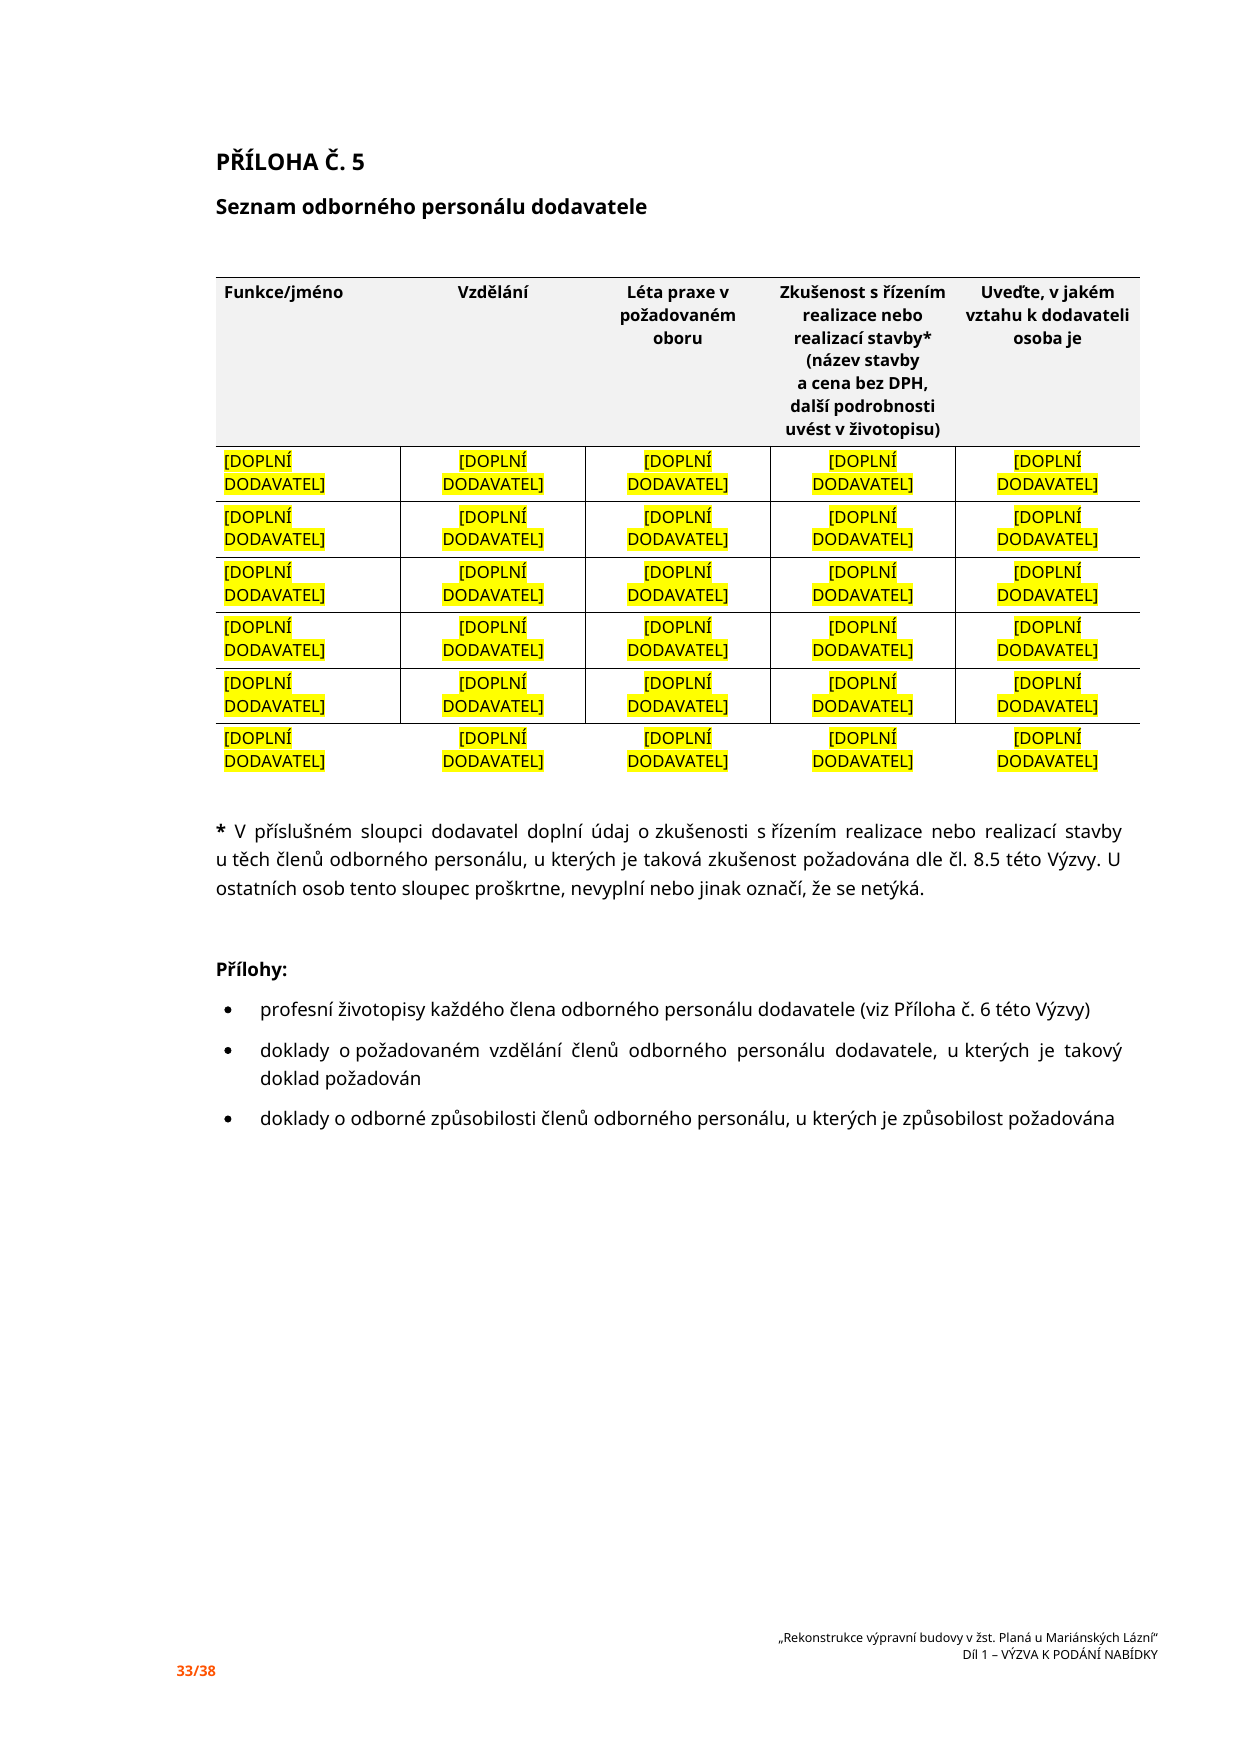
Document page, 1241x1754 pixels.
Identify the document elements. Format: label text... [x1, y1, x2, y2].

text Příloha č. 5 [216, 146, 1122, 177]
table_cell [DOPLNÍ DODAVATEL] [216, 502, 400, 557]
table_cell [DOPLNÍ DODAVATEL] [771, 447, 955, 501]
text doklady o odborné způsobilosti členů odborného personálu, u kterých je způsobilost požadována [224, 1105, 1122, 1131]
table_cell [DOPLNÍ DODAVATEL] [216, 669, 400, 723]
table_cell [DOPLNÍ DODAVATEL] [585, 724, 770, 778]
table_cell [DOPLNÍ DODAVATEL] [956, 447, 1140, 501]
table_header Uveďte, v jakém vztahu k dodavateli osoba je [955, 278, 1140, 446]
table_cell [DOPLNÍ DODAVATEL] [956, 669, 1140, 723]
table_cell [DOPLNÍ DODAVATEL] [586, 558, 770, 612]
table_cell [DOPLNÍ DODAVATEL] [401, 613, 585, 667]
table_cell [DOPLNÍ DODAVATEL] [400, 724, 585, 778]
table_cell [DOPLNÍ DODAVATEL] [771, 558, 955, 612]
table_cell [DOPLNÍ DODAVATEL] [216, 613, 400, 667]
table_cell [DOPLNÍ DODAVATEL] [956, 502, 1140, 557]
text * V příslušném sloupci dodavatel doplní údaj o zkušenosti s řízením realizace nebo realizací stavby u těch členů odborného personálu, u kterých je taková zkušenost požadována dle čl. 8.5 této Výzvy. U ostatních osob tento sloupec proškrtne, nevyplní nebo jinak označí, že se netýká. [216, 819, 1122, 900]
table_cell [DOPLNÍ DODAVATEL] [216, 724, 400, 778]
table_cell [DOPLNÍ DODAVATEL] [216, 558, 400, 612]
table_cell [DOPLNÍ DODAVATEL] [586, 669, 770, 723]
table_cell [DOPLNÍ DODAVATEL] [771, 502, 955, 557]
table_cell [DOPLNÍ DODAVATEL] [956, 613, 1140, 667]
table_cell [DOPLNÍ DODAVATEL] [956, 558, 1140, 612]
table_cell [DOPLNÍ DODAVATEL] [586, 613, 770, 667]
table_cell [DOPLNÍ DODAVATEL] [770, 724, 955, 778]
table_cell [DOPLNÍ DODAVATEL] [955, 724, 1140, 778]
table_cell [DOPLNÍ DODAVATEL] [586, 447, 770, 501]
text doklady o požadovaném vzdělání členů odborného personálu dodavatele, u kterých je takový doklad požadován [224, 1037, 1122, 1090]
table_cell [DOPLNÍ DODAVATEL] [401, 558, 585, 612]
table_cell [DOPLNÍ DODAVATEL] [401, 447, 585, 501]
table_header Zkušenost s řízením realizace nebo realizací stavby* (název stavby a cena bez DPH, další podrobnosti uvést v životopisu) [770, 278, 955, 446]
table_cell [DOPLNÍ DODAVATEL] [401, 502, 585, 557]
table_cell [DOPLNÍ DODAVATEL] [401, 669, 585, 723]
table_header Funkce/jméno [216, 278, 400, 446]
table_header Vzdělání [400, 278, 585, 446]
table_cell [DOPLNÍ DODAVATEL] [771, 613, 955, 667]
table_cell [DOPLNÍ DODAVATEL] [216, 447, 400, 501]
text Přílohy: [216, 956, 1122, 981]
text Seznam odborného personálu dodavatele [216, 192, 1122, 221]
table_cell [DOPLNÍ DODAVATEL] [586, 502, 770, 557]
table_header Léta praxe v požadovaném oboru [585, 278, 770, 446]
text profesní životopisy každého člena odborného personálu dodavatele (viz Příloha č. 6 této Výzvy) [224, 996, 1122, 1022]
table_cell [DOPLNÍ DODAVATEL] [771, 669, 955, 723]
